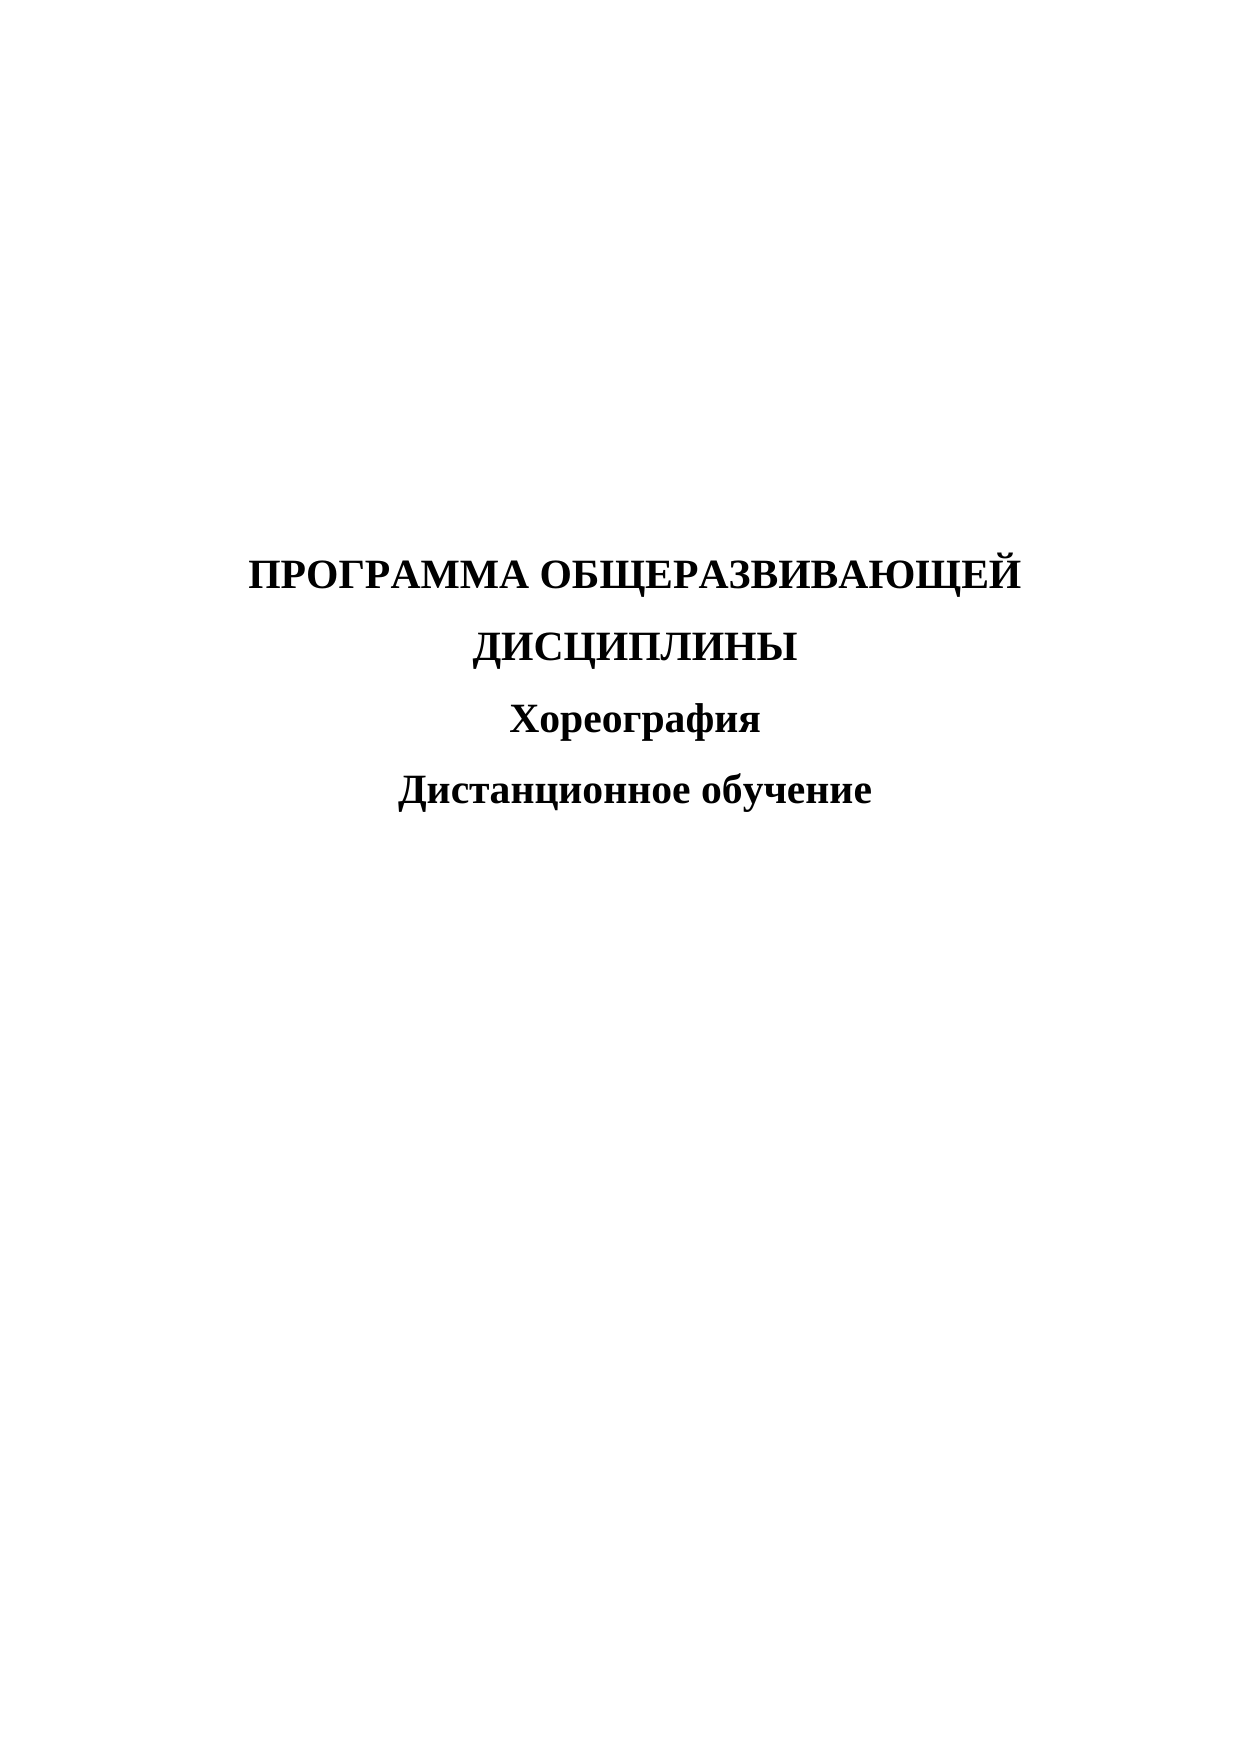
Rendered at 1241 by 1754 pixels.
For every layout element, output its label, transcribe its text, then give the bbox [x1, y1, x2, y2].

list Дистанционное обучение [118, 765, 1152, 813]
list Хореография [118, 693, 1152, 741]
list ПРОГРАММА ОБЩЕРАЗВИВАЮЩЕЙ ДИСЦИПЛИНЫ [118, 549, 1152, 669]
